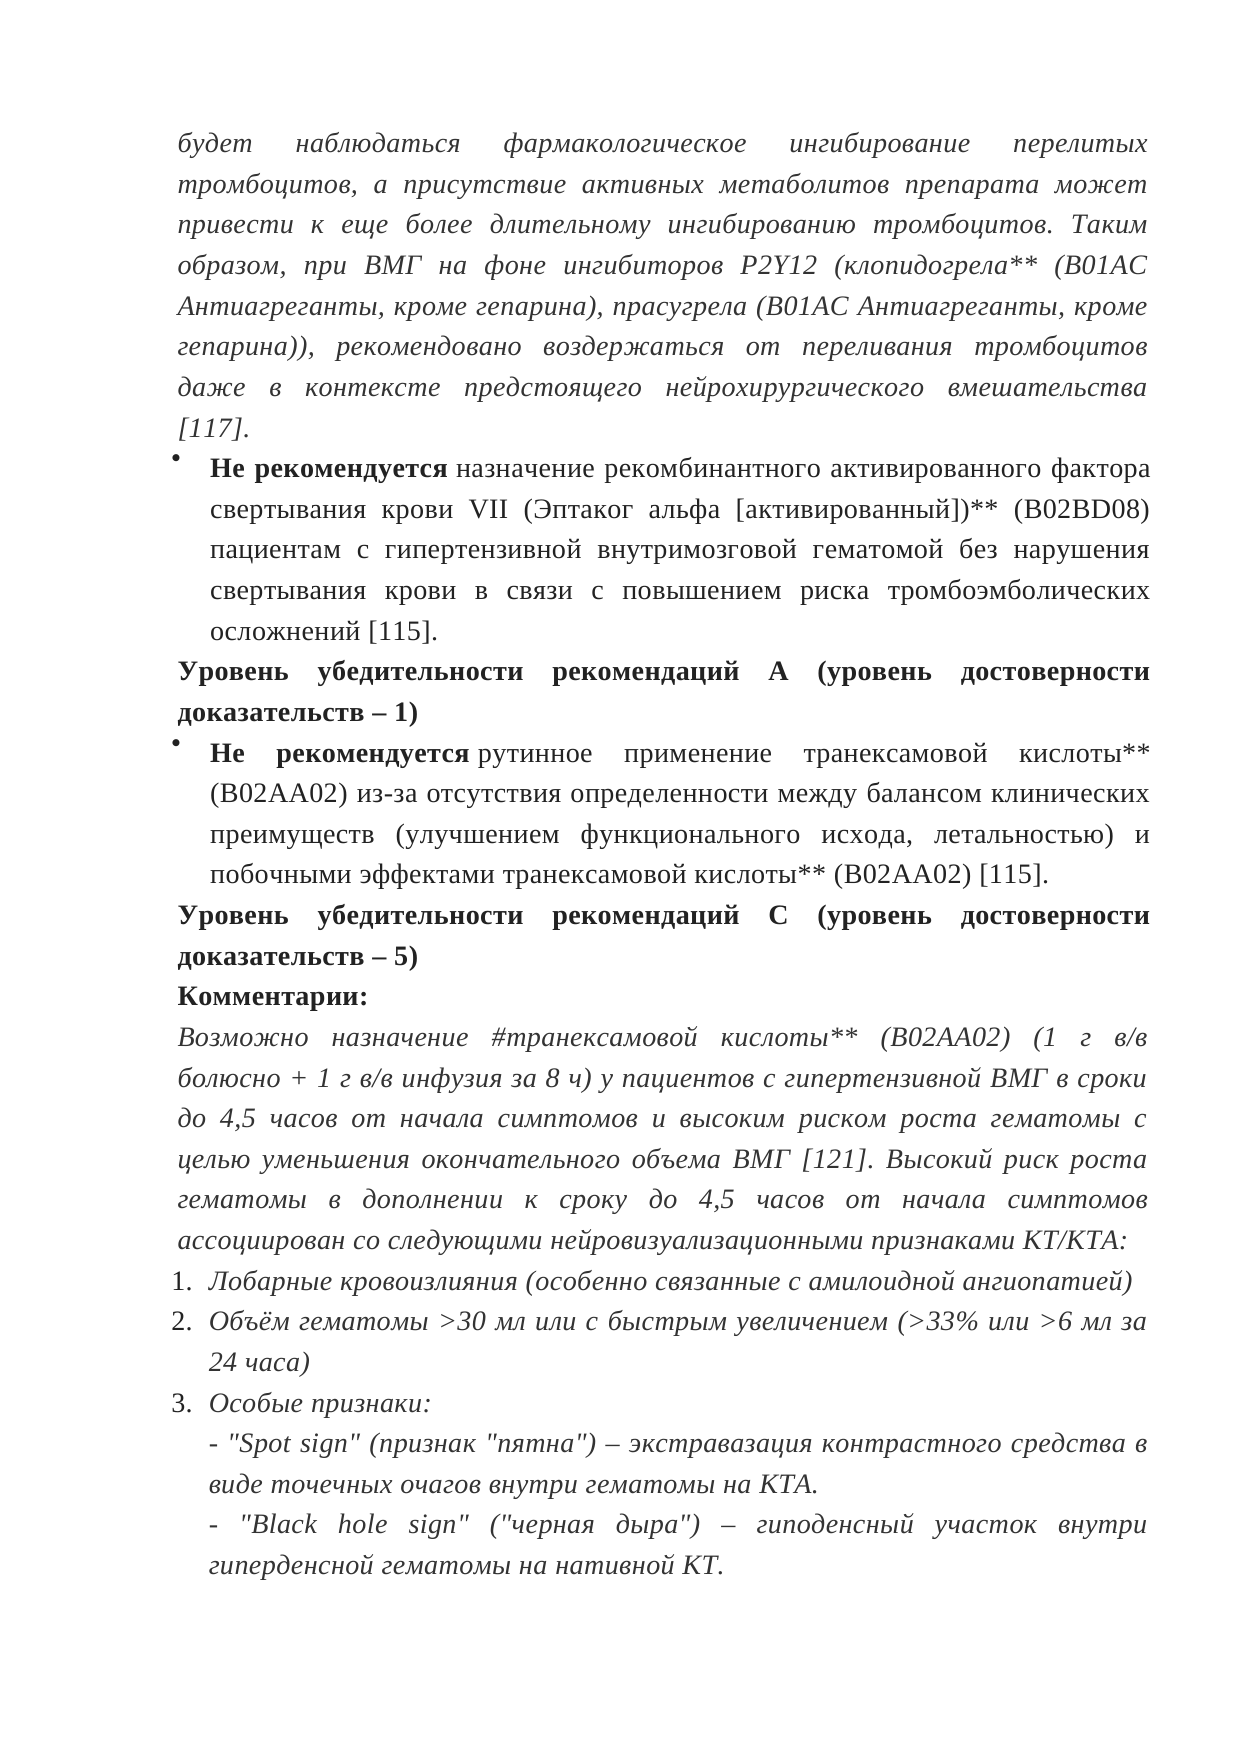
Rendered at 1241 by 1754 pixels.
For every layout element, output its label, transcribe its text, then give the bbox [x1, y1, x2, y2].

text Уровень убедительности рекомендаций С (уровень достоверности доказательств – 5) [177, 890, 1152, 971]
list Особые признаки: [171, 1377, 1152, 1418]
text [177, 118, 1152, 443]
text - "Spot sign" (признак "пятна") – экстравазация контрастного средства в виде точечных очагов внутри гематомы на КТА. [208, 1418, 1152, 1499]
list Не рекомендуется назначение рекомбинантного активированного фактора свертывания крови VII (Эптаког альфа [активированный])** (B02BD08) пациентам с гипертензивной внутримозговой гематомой без нарушения свертывания крови в связи с повышением риска тромбоэмболических осложнений [115]. [172, 443, 1152, 646]
list Лобарные кровоизлияния (особенно связанные с амилоидной ангиопатией) [171, 1256, 1152, 1296]
text Возможно назначение #транексамовой кислоты** (B02AA02) (1 г в/в болюсно + 1 г в/в инфузия за 8 ч) у пациентов с гипертензивной ВМГ в сроки до 4,5 часов от начала симптомов и высоким риском роста гематомы с целью уменьшения окончательного объема ВМГ [121]. Высокий риск роста гематомы в дополнении к сроку до 4,5 часов от начала симптомов ассоциирован со следующими нейровизуализационными признаками КТ/КТА: [177, 1012, 1152, 1256]
list Объём гематомы >30 мл или с быстрым увеличением (>33% или >6 мл за 24 часа) [171, 1296, 1152, 1377]
text - "Black hole sign" ("черная дыра") – гиподенсный участок внутри гиперденсной гематомы на нативной КТ. [208, 1499, 1152, 1581]
list Не рекомендуется рутинное применение транексамовой кислоты** (B02AA02) из-за отсутствия определенности между балансом клинических преимуществ (улучшением функционального исхода, летальностью) и побочными эффектами транексамовой кислоты** (B02AA02) [115]. [172, 727, 1152, 890]
text Уровень убедительности рекомендаций А (уровень достоверности доказательств – 1) [177, 646, 1152, 727]
text Комментарии: [177, 971, 1152, 1012]
